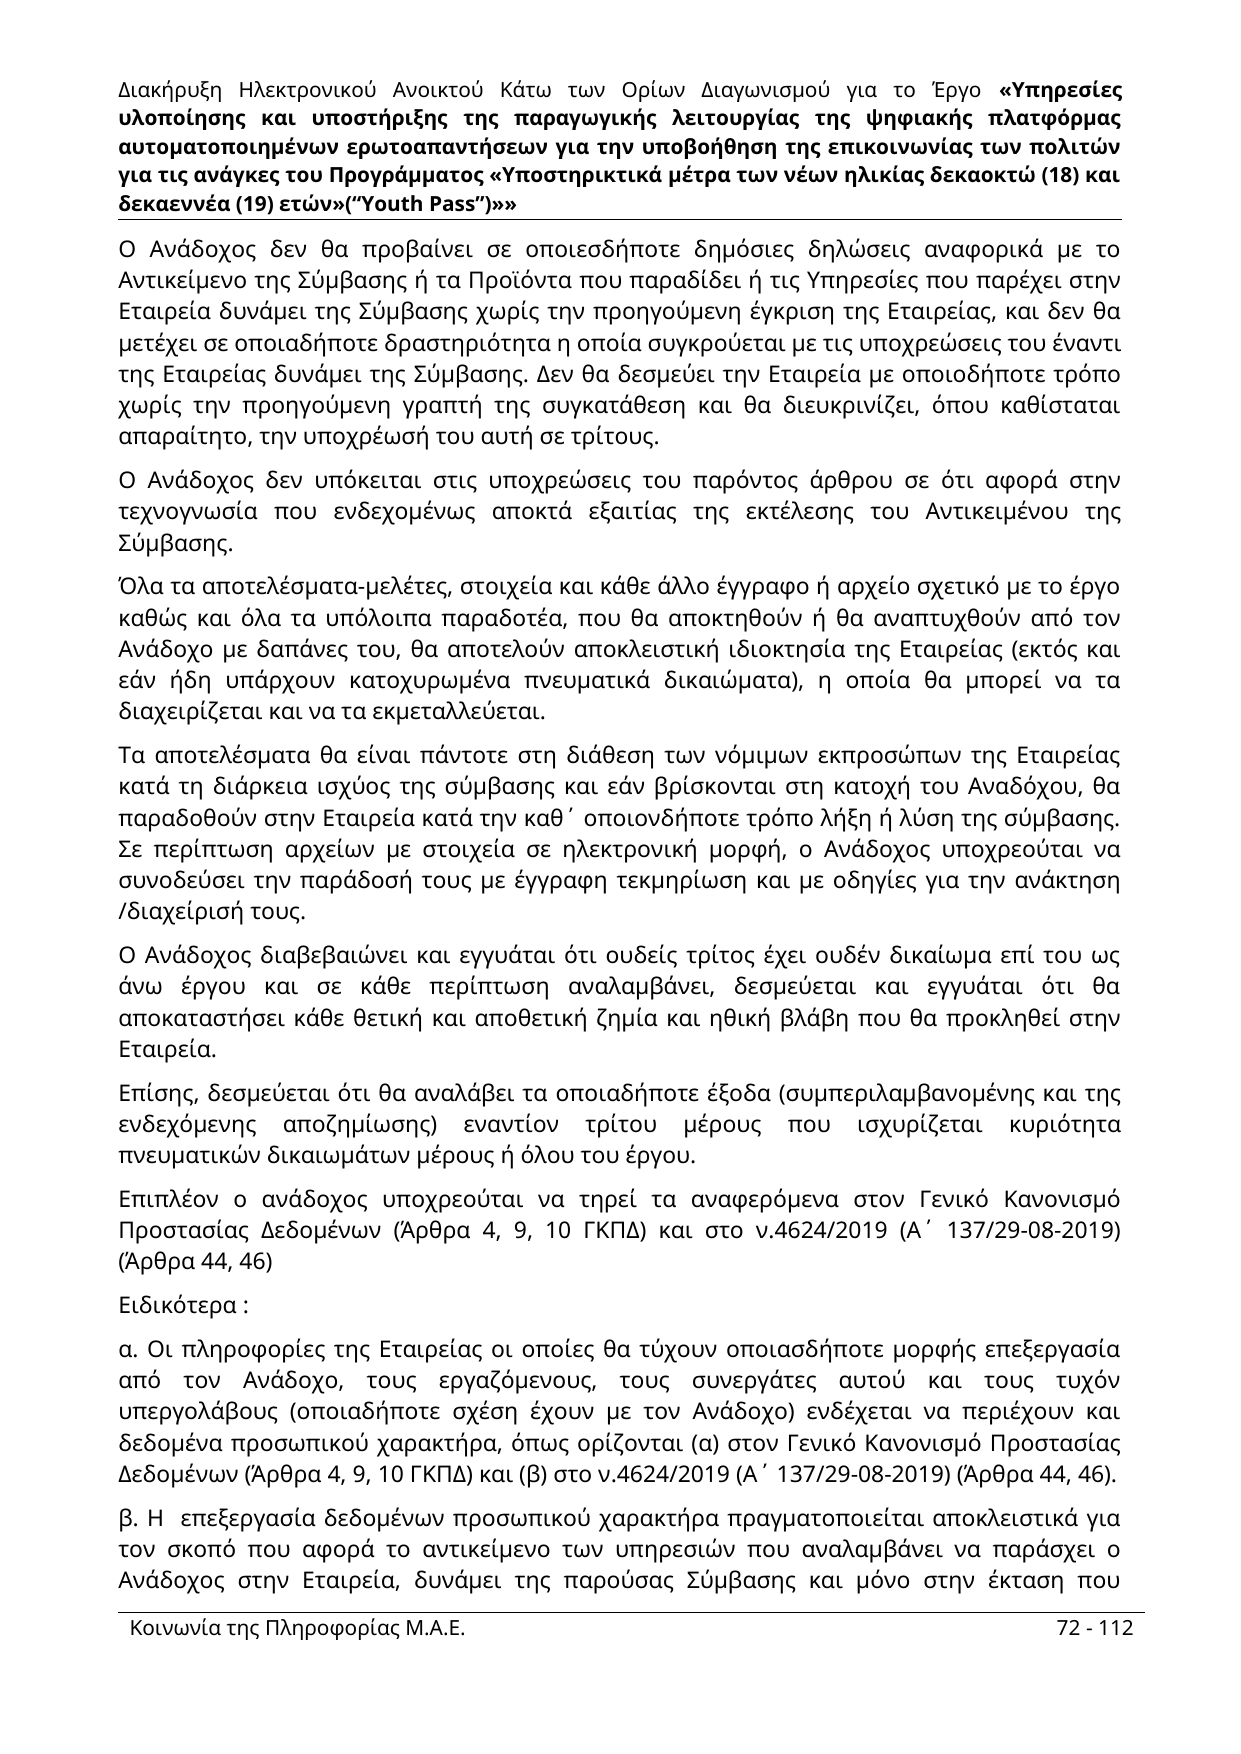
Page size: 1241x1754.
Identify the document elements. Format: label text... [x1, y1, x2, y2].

text Επίσης, δεσμεύεται ότι θα αναλάβει τα οποιαδήποτε έξοδα (συμπεριλαμβανομένης και της ενδεχόμενης αποζημίωσης) εναντίον τρίτου μέρους που ισχυρίζεται κυριότητα πνευματικών δικαιωμάτων μέρους ή όλου του έργου. [118, 1077, 1122, 1170]
text Τα αποτελέσματα θα είναι πάντοτε στη διάθεση των νόμιμων εκπροσώπων της Εταιρείας κατά τη διάρκεια ισχύος της σύμβασης και εάν βρίσκονται στη κατοχή του Αναδόχου, θα παραδοθούν στην Εταιρεία κατά την καθ΄ οποιονδήποτε τρόπο λήξη ή λύση της σύμβασης. Σε περίπτωση αρχείων με στοιχεία σε ηλεκτρονική μορφή, ο Ανάδοχος υποχρεούται να συνοδεύσει την παράδοσή τους με έγγραφη τεκμηρίωση και με οδηγίες για την ανάκτηση /διαχείρισή τους. [118, 739, 1122, 927]
text α. Οι πληροφορίες της Εταιρείας οι οποίες θα τύχουν οποιασδήποτε μορφής επεξεργασία από τον Ανάδοχο, τους εργαζόμενους, τους συνεργάτες αυτού και τους τυχόν υπεργολάβους (οποιαδήποτε σχέση έχουν με τον Ανάδοχο) ενδέχεται να περιέχουν και δεδομένα προσωπικού χαρακτήρα, όπως ορίζονται (α) στον Γενικό Κανονισμό Προστασίας Δεδομένων (Άρθρα 4, 9, 10 ΓΚΠΔ) και (β) στο ν.4624/2019 (Α΄ 137/29-08-2019) (Άρθρα 44, 46). [118, 1333, 1122, 1489]
text Ο Ανάδοχος δεν θα προβαίνει σε οποιεσδήποτε δημόσιες δηλώσεις αναφορικά με το Αντικείμενο της Σύμβασης ή τα Προϊόντα που παραδίδει ή τις Υπηρεσίες που παρέχει στην Εταιρεία δυνάμει της Σύμβασης χωρίς την προηγούμενη έγκριση της Εταιρείας, και δεν θα μετέχει σε οποιαδήποτε δραστηριότητα η οποία συγκρούεται με τις υποχρεώσεις του έναντι της Εταιρείας δυνάμει της Σύμβασης. Δεν θα δεσμεύει την Εταιρεία με οποιοδήποτε τρόπο χωρίς την προηγούμενη γραπτή της συγκατάθεση και θα διευκρινίζει, όπου καθίσταται απαραίτητο, την υποχρέωσή του αυτή σε τρίτους. [118, 233, 1122, 452]
text Όλα τα αποτελέσματα-μελέτες, στοιχεία και κάθε άλλο έγγραφο ή αρχείο σχετικό με το έργο καθώς και όλα τα υπόλοιπα παραδοτέα, που θα αποκτηθούν ή θα αναπτυχθούν από τον Ανάδοχο με δαπάνες του, θα αποτελούν αποκλειστική ιδιοκτησία της Εταιρείας (εκτός και εάν ήδη υπάρχουν κατοχυρωμένα πνευματικά δικαιώματα), η οποία θα μπορεί να τα διαχειρίζεται και να τα εκμεταλλεύεται. [118, 570, 1122, 727]
text Ο Ανάδοχος δεν υπόκειται στις υποχρεώσεις του παρόντος άρθρου σε ότι αφορά στην τεχνογνωσία που ενδεχομένως αποκτά εξαιτίας της εκτέλεσης του Αντικειμένου της Σύμβασης. [118, 464, 1122, 558]
text Ο Ανάδοχος διαβεβαιώνει και εγγυάται ότι ουδείς τρίτος έχει ουδέν δικαίωμα επί του ως άνω έργου και σε κάθε περίπτωση αναλαμβάνει, δεσμεύεται και εγγυάται ότι θα αποκαταστήσει κάθε θετική και αποθετική ζημία και ηθική βλάβη που θα προκληθεί στην Εταιρεία. [118, 939, 1122, 1064]
text Ειδικότερα : [118, 1289, 1122, 1320]
text Επιπλέον ο ανάδοχος υποχρεούται να τηρεί τα αναφερόμενα στον Γενικό Κανονισμό Προστασίας Δεδομένων (Άρθρα 4, 9, 10 ΓΚΠΔ) και στο ν.4624/2019 (Α΄ 137/29-08-2019) (Άρθρα 44, 46) [118, 1183, 1122, 1277]
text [118, 1502, 1122, 1595]
